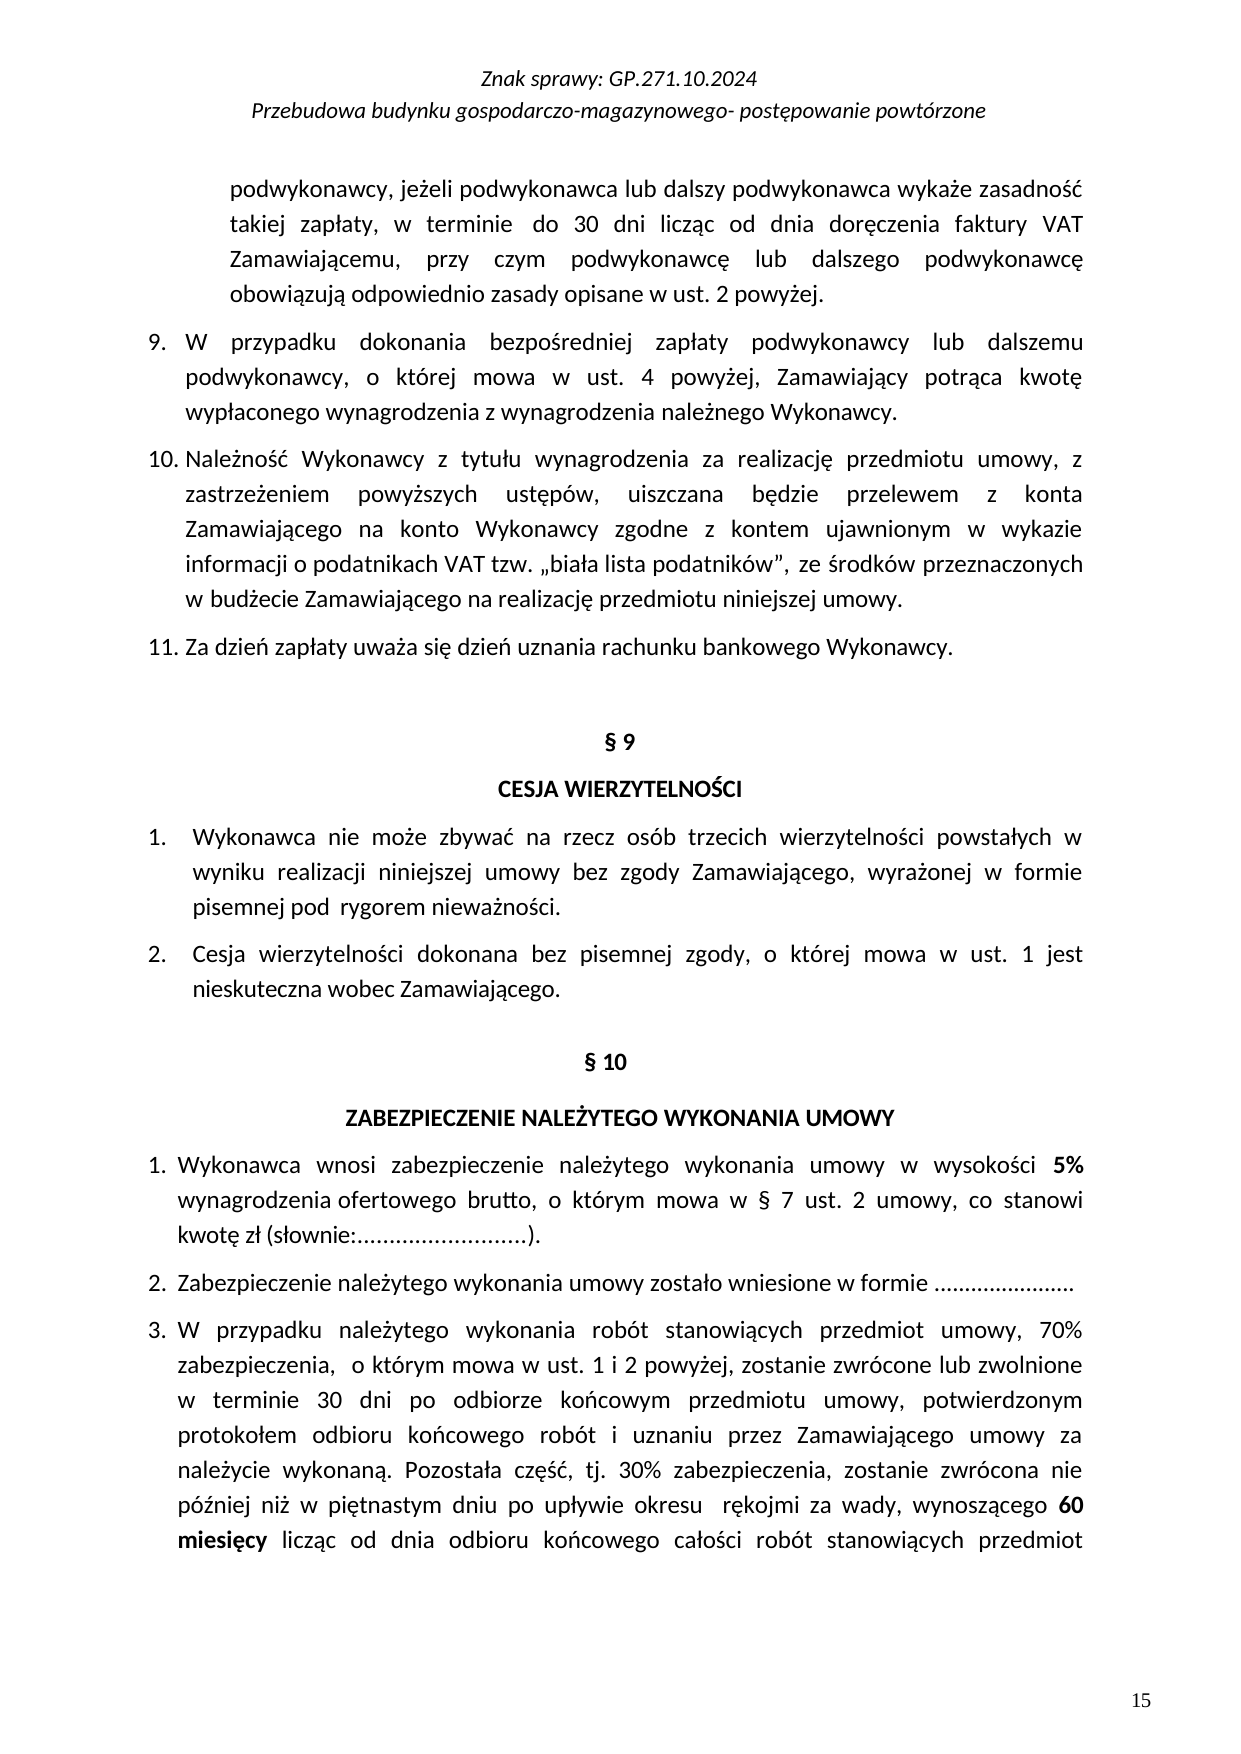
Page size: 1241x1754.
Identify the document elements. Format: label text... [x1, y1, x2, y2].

subtitle CESJA WIERZYTELNOŚCI [148, 774, 1092, 804]
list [148, 1314, 1084, 1555]
list Cesja wierzytelności dokonana bez pisemnej zgody, o której mowa w ust. 1 jest nieskuteczna wobec Zamawiającego. [148, 939, 1084, 1004]
subtitle ZABEZPIECZENIE NALEŻYTEGO WYKONANIA UMOWY [148, 1102, 1092, 1132]
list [192, 174, 1084, 309]
list Zabezpieczenie należytego wykonania umowy zostało wniesione w formie ....................... [148, 1267, 1084, 1297]
list W przypadku dokonania bezpośredniej zapłaty podwykonawcy lub dalszemu podwykonawcy, o której mowa w ust. 4 powyżej, Zamawiający potrąca kwotę wypłaconego wynagrodzenia z wynagrodzenia należnego Wykonawcy. [148, 326, 1084, 427]
list Należność Wykonawcy z tytułu wynagrodzenia za realizację przedmiotu umowy, z zastrzeżeniem powyższych ustępów, uiszczana będzie przelewem z konta Zamawiającego na konto Wykonawcy zgodne z kontem ujawnionym w wykazie informacji o podatnikach VAT tzw. „biała lista podatników”, ze środków przeznaczonych w budżecie Zamawiającego na realizację przedmiotu niniejszej umowy. [148, 444, 1084, 614]
text § 9 [148, 726, 1092, 757]
text § 10 [148, 1046, 1063, 1077]
list Wykonawca wnosi zabezpieczenie należytego wykonania umowy w wysokości 5% wynagrodzenia ofertowego brutto, o którym mowa w § 7 ust. 2 umowy, co stanowi kwotę zł (słownie: ). [148, 1149, 1084, 1250]
list Wykonawca nie może zbywać na rzecz osób trzecich wierzytelności powstałych w wyniku realizacji niniejszej umowy bez zgody Zamawiającego, wyrażonej w formie pisemnej pod rygorem nieważności. [148, 821, 1084, 922]
list Za dzień zapłaty uważa się dzień uznania rachunku bankowego Wykonawcy. [148, 631, 1092, 662]
